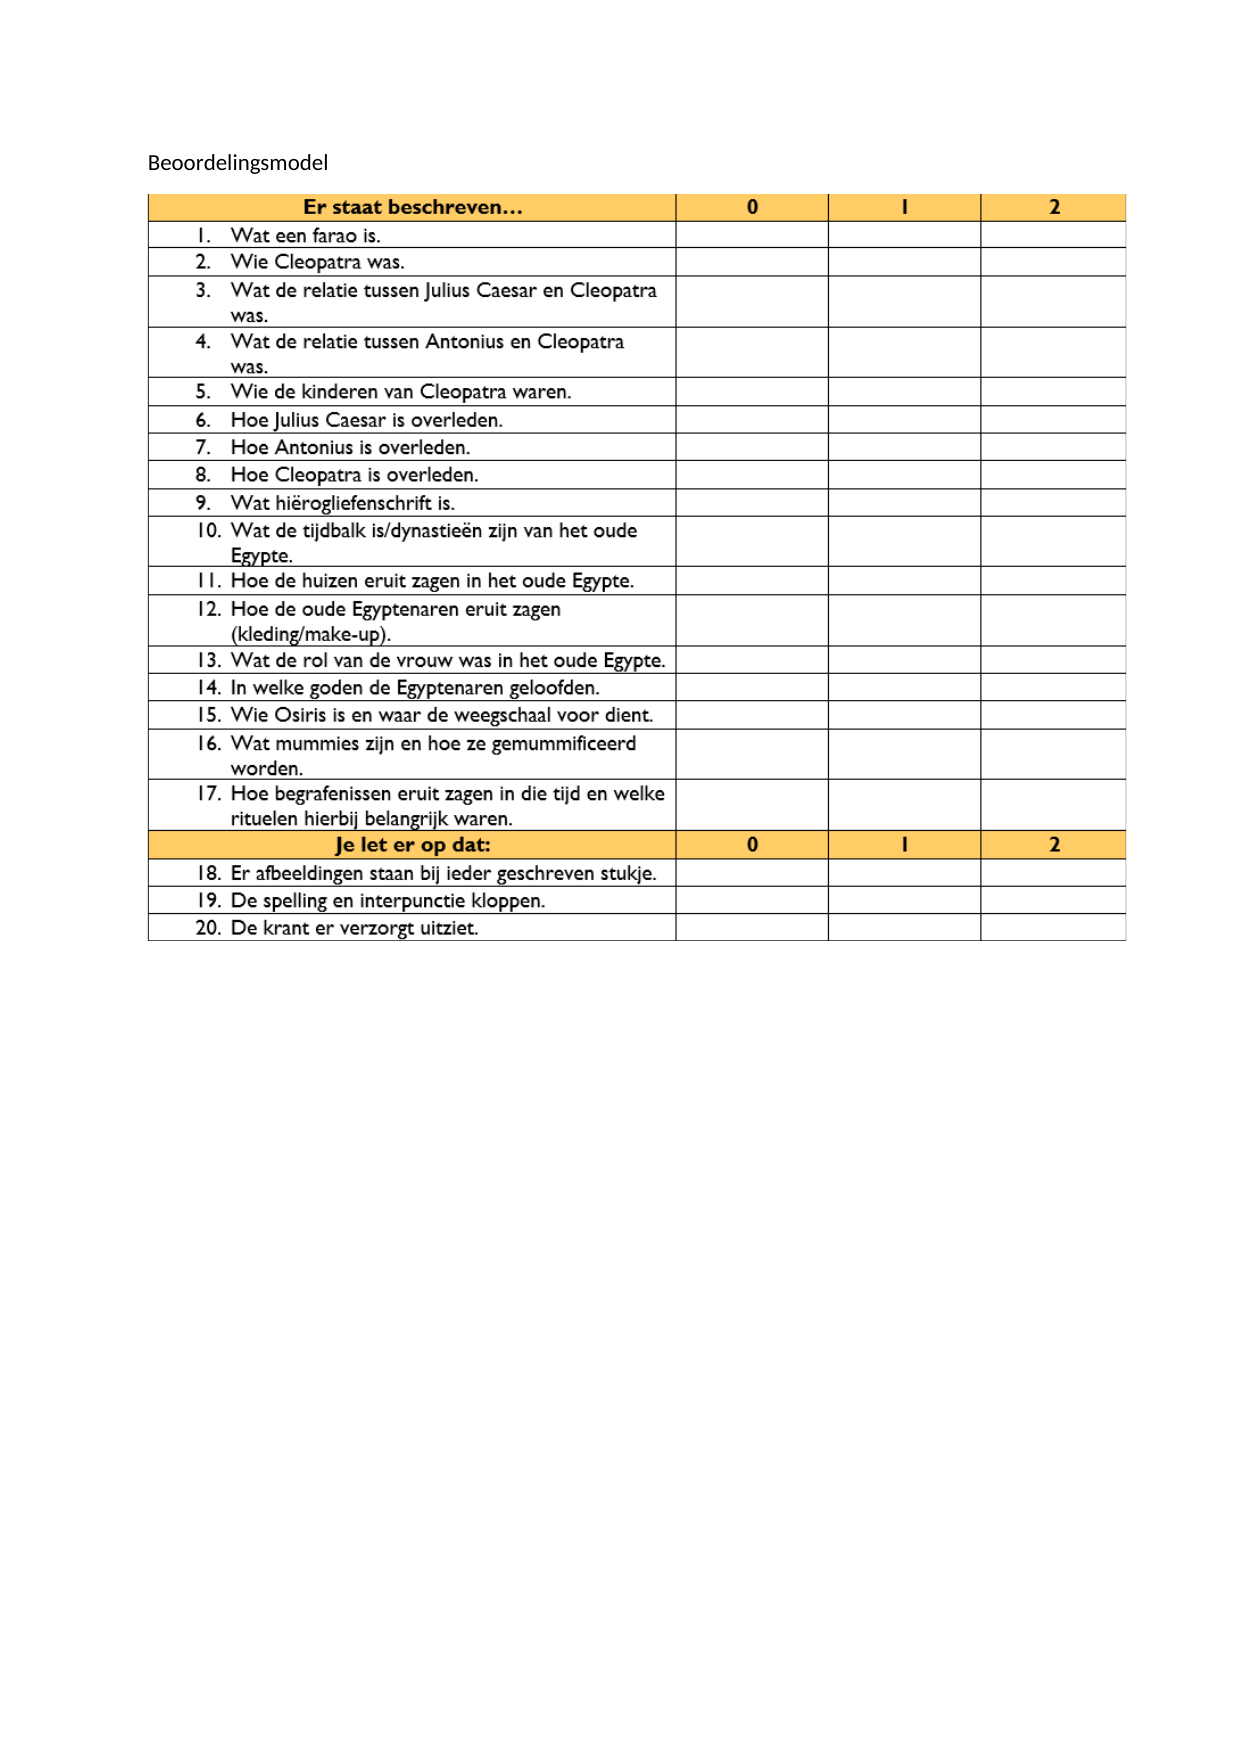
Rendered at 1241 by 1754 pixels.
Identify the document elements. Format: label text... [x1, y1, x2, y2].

text Beoordelingsmodel [148, 148, 1093, 176]
picture [147, 194, 1127, 941]
